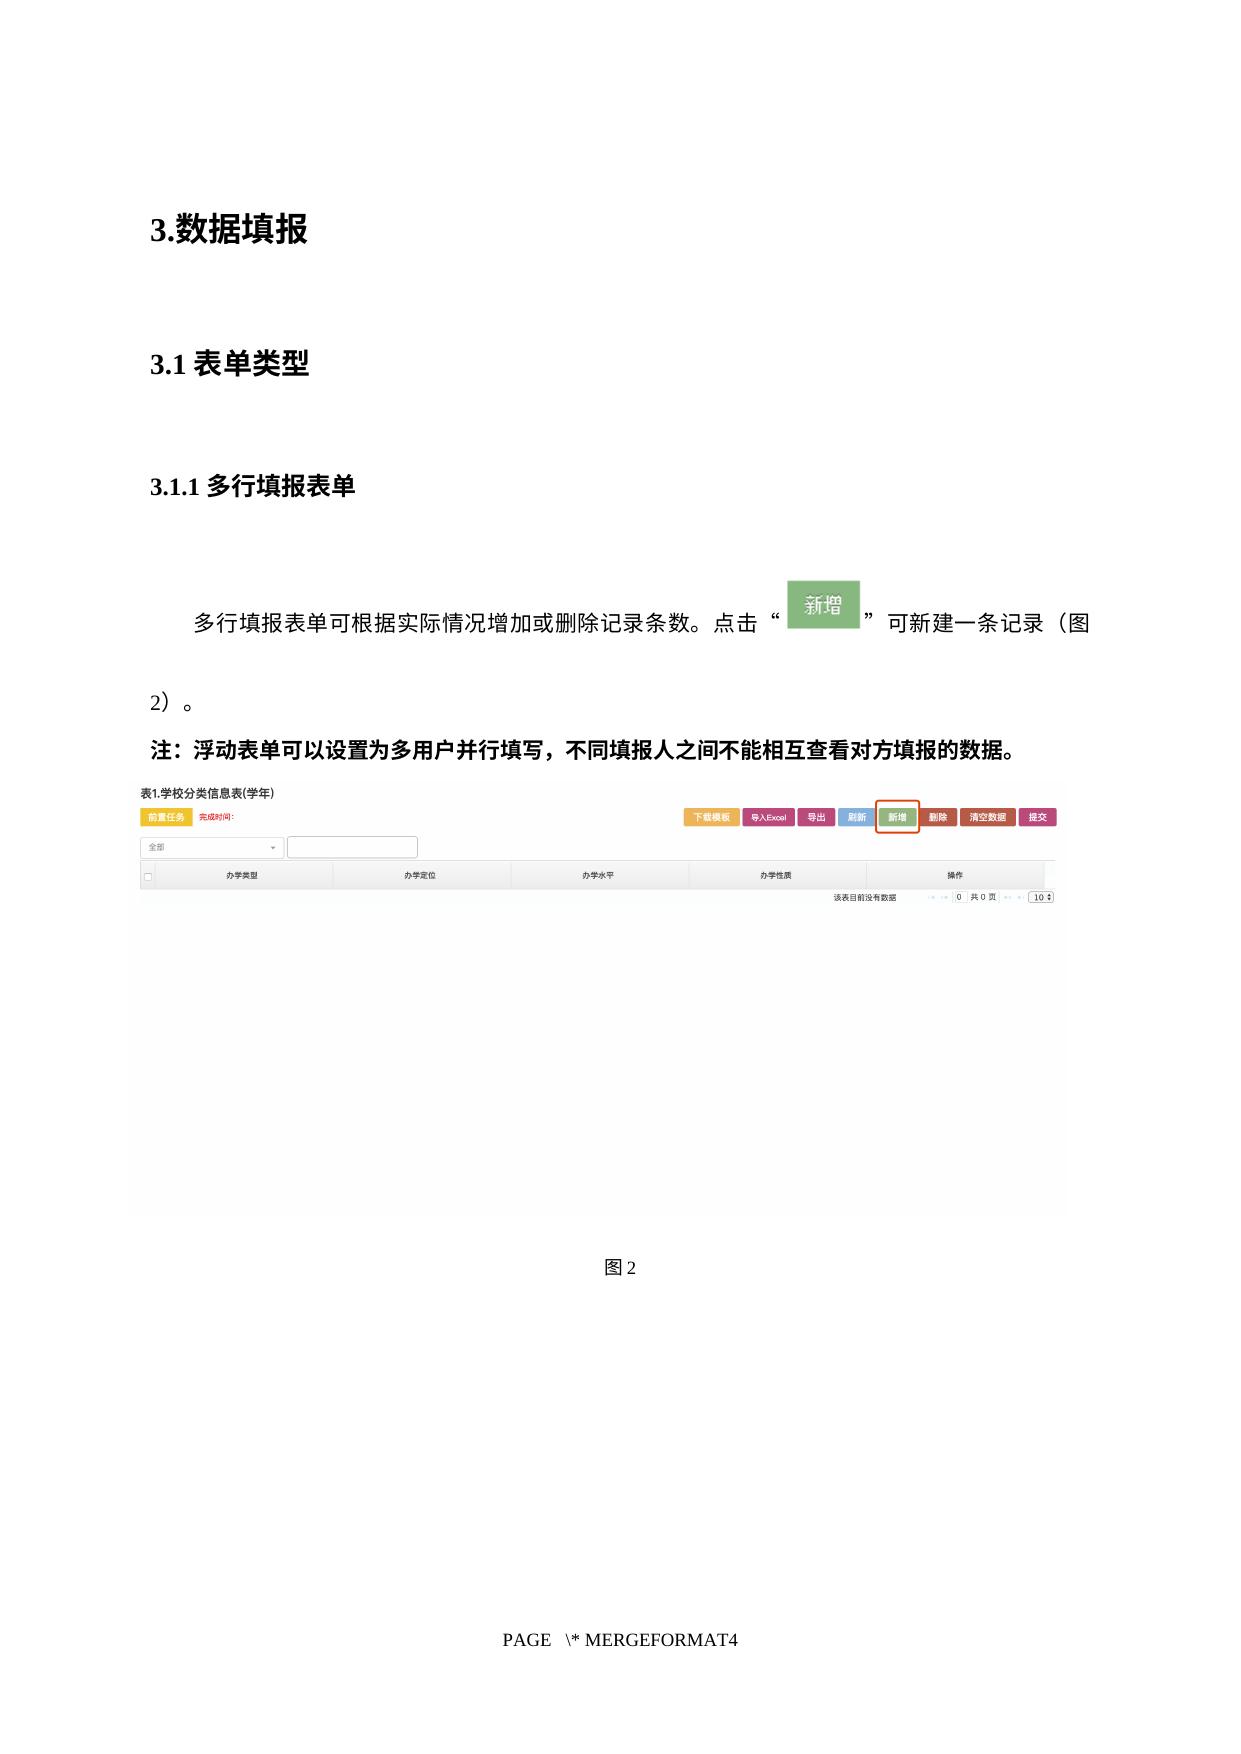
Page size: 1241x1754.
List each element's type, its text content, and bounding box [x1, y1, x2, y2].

text 多行填报表单可根据实际情况增加或删除记录条数。点击“”可新建一条记录（图2）。 [150, 571, 1090, 717]
picture [783, 571, 865, 632]
subtitle 3.数据填报 [150, 194, 1090, 259]
subtitle 3.1 表单类型 [150, 329, 1090, 394]
picture [127, 781, 1069, 1216]
text 注：浮动表单可以设置为多用户并行填写，不同填报人之间不能相互查看对方填报的数据。 [150, 733, 1090, 766]
text 图2 [150, 1250, 1090, 1282]
subtitle 3.1.1 多行填报表单 [150, 452, 1090, 517]
